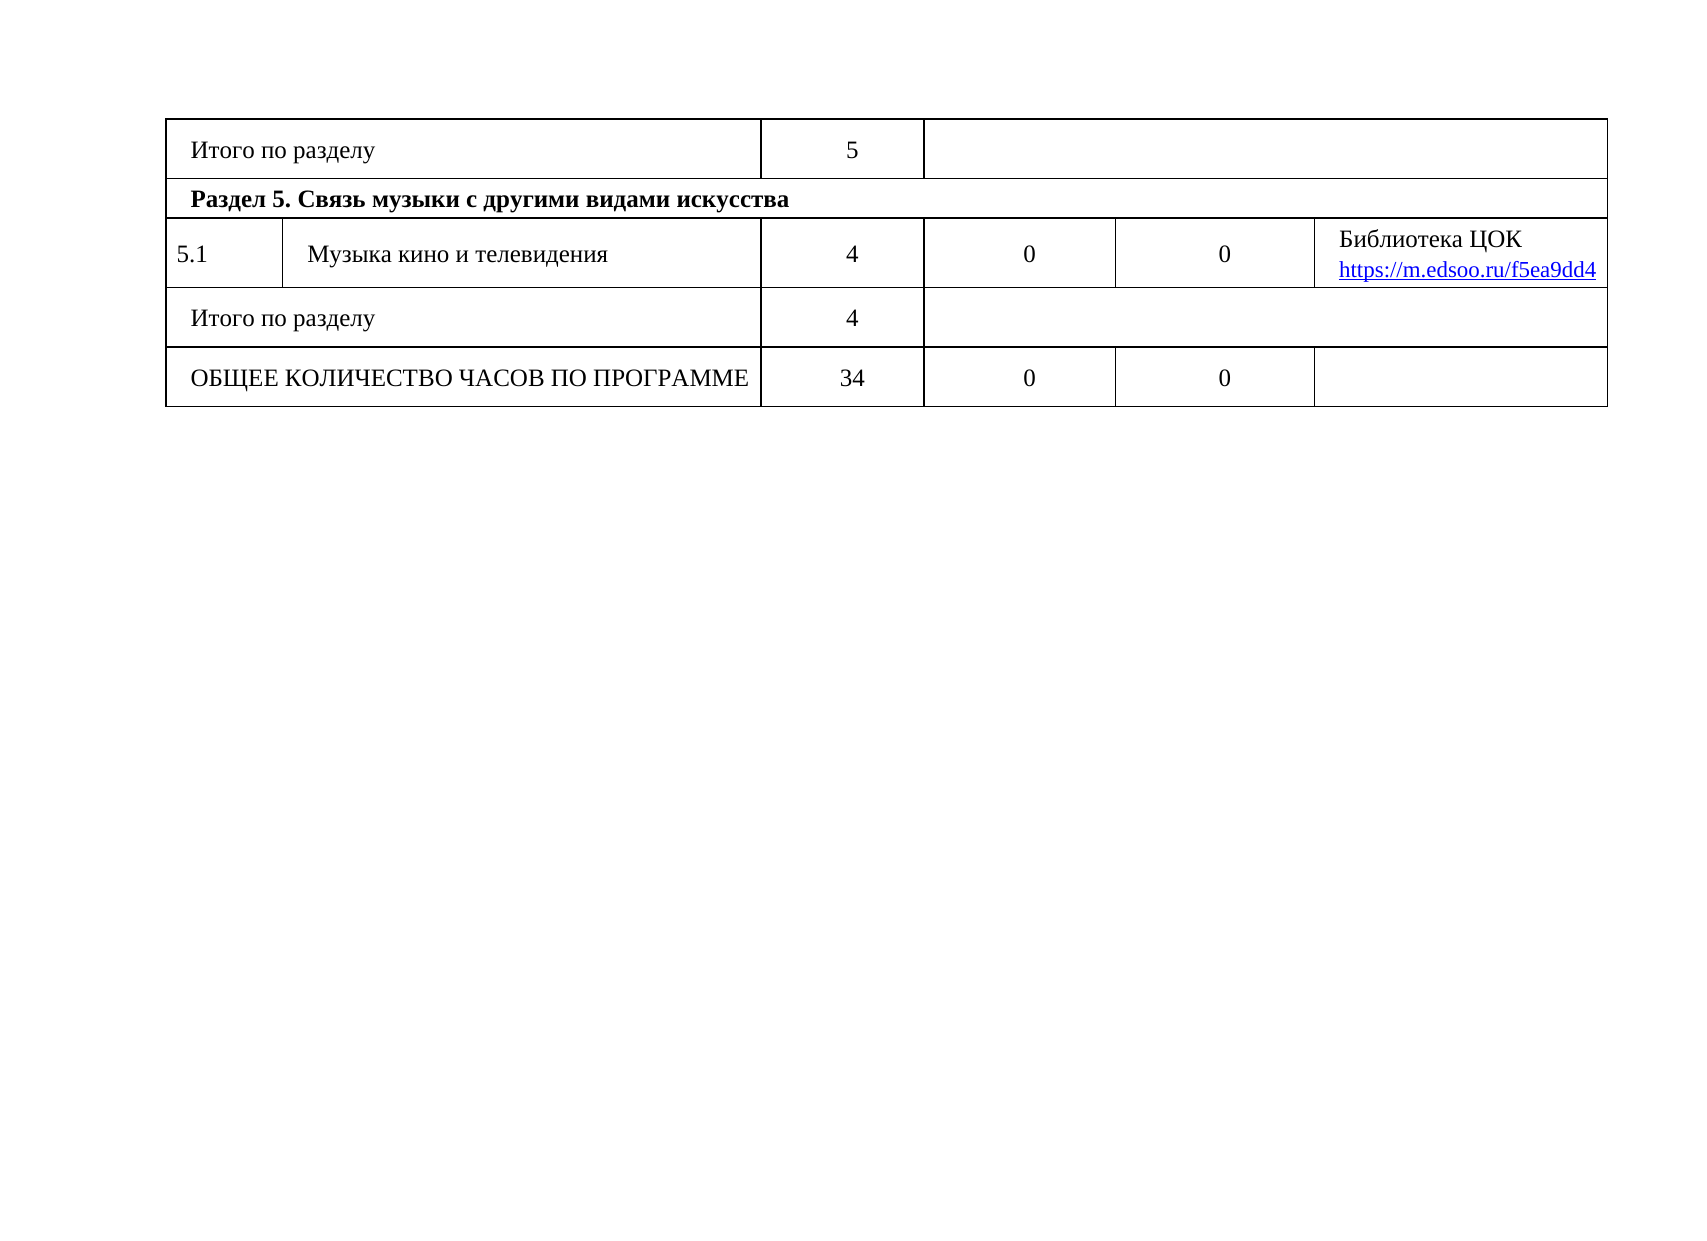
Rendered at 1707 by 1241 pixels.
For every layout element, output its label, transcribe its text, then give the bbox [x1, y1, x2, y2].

table_cell 4 [762, 219, 923, 287]
table_cell 4 [762, 288, 923, 346]
table_cell ОБЩЕЕ КОЛИЧЕСТВО ЧАСОВ ПО ПРОГРАММЕ [167, 348, 760, 406]
table_cell 0 [1116, 348, 1314, 406]
table_cell Итого по разделу [167, 120, 760, 178]
table_cell 0 [1116, 219, 1314, 287]
table_cell Раздел 5. Связь музыки с другими видами искусства [167, 179, 1607, 217]
table_cell [925, 288, 1607, 346]
table_cell 34 [762, 348, 923, 406]
table_cell Музыка кино и телевидения [283, 219, 760, 287]
table_cell Итого по разделу [167, 288, 760, 346]
table_cell 0 [925, 219, 1115, 287]
table_cell [1315, 348, 1607, 406]
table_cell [1315, 219, 1607, 287]
table_cell 5.1 [167, 219, 282, 287]
table_cell [925, 120, 1607, 178]
table_cell 0 [925, 348, 1115, 406]
table_cell 5 [762, 120, 923, 178]
